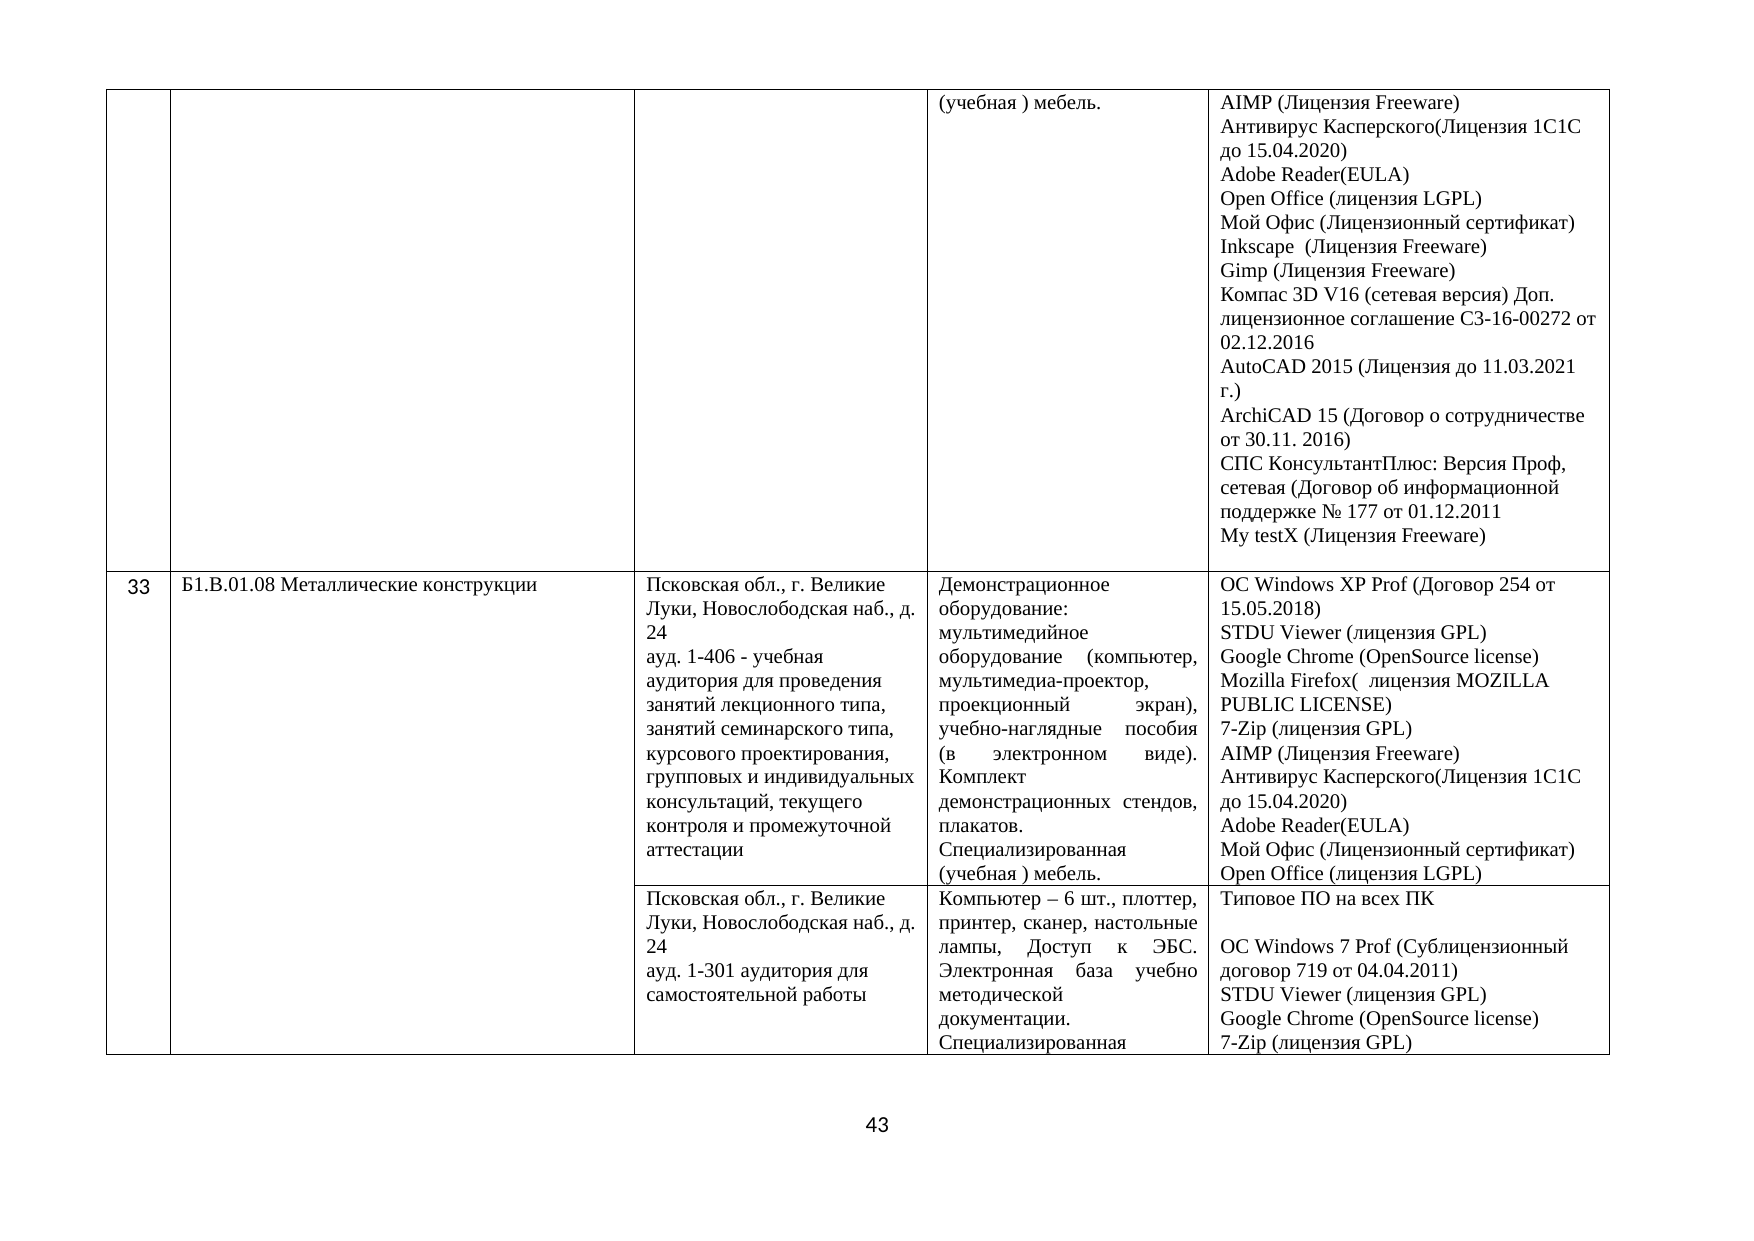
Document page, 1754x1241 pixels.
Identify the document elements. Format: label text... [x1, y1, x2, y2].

table_cell Демонстрационное оборудование: мультимедийное оборудование (компьютер, мультимедиа-проектор, проекционный экран), учебно-наглядные пособия (в электронном виде). Комплект демонстрационных стендов, плакатов. Специализированная (учебная ) мебель. [928, 572, 1208, 885]
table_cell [1209, 886, 1609, 1054]
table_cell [928, 90, 1208, 571]
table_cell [928, 886, 1208, 1054]
table_cell Псковская обл., г. Великие Луки, Новослободская наб., д. 24 ауд. 1-406 - учебная аудитория для проведения занятий лекционного типа, занятий семинарского типа, курсового проектирования, групповых и индивидуальных консультаций, текущего контроля и промежуточной аттестации [635, 572, 927, 885]
table_cell 33 [107, 572, 170, 1054]
table_cell Б1.В.01.08 Металлические конструкции [171, 572, 634, 1054]
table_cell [635, 90, 927, 571]
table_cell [635, 886, 927, 1054]
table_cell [1209, 90, 1609, 571]
table_cell ОС Windows XP Prof (Договор 254 от 15.05.2018) STDU Viewer (лицензия GPL) Google Chrome (OpenSource license) Mozilla Firefox( лицензия MOZILLA PUBLIC LICENSE) 7-Zip (лицензия GPL) AIMP (Лицензия Freeware) Антивирус Касперского(Лицензия 1C1C до 15.04.2020) Adobe Reader(EULA) Мой Офис (Лицензионный сертификат) Open Office (лицензия LGPL) [1209, 572, 1609, 885]
